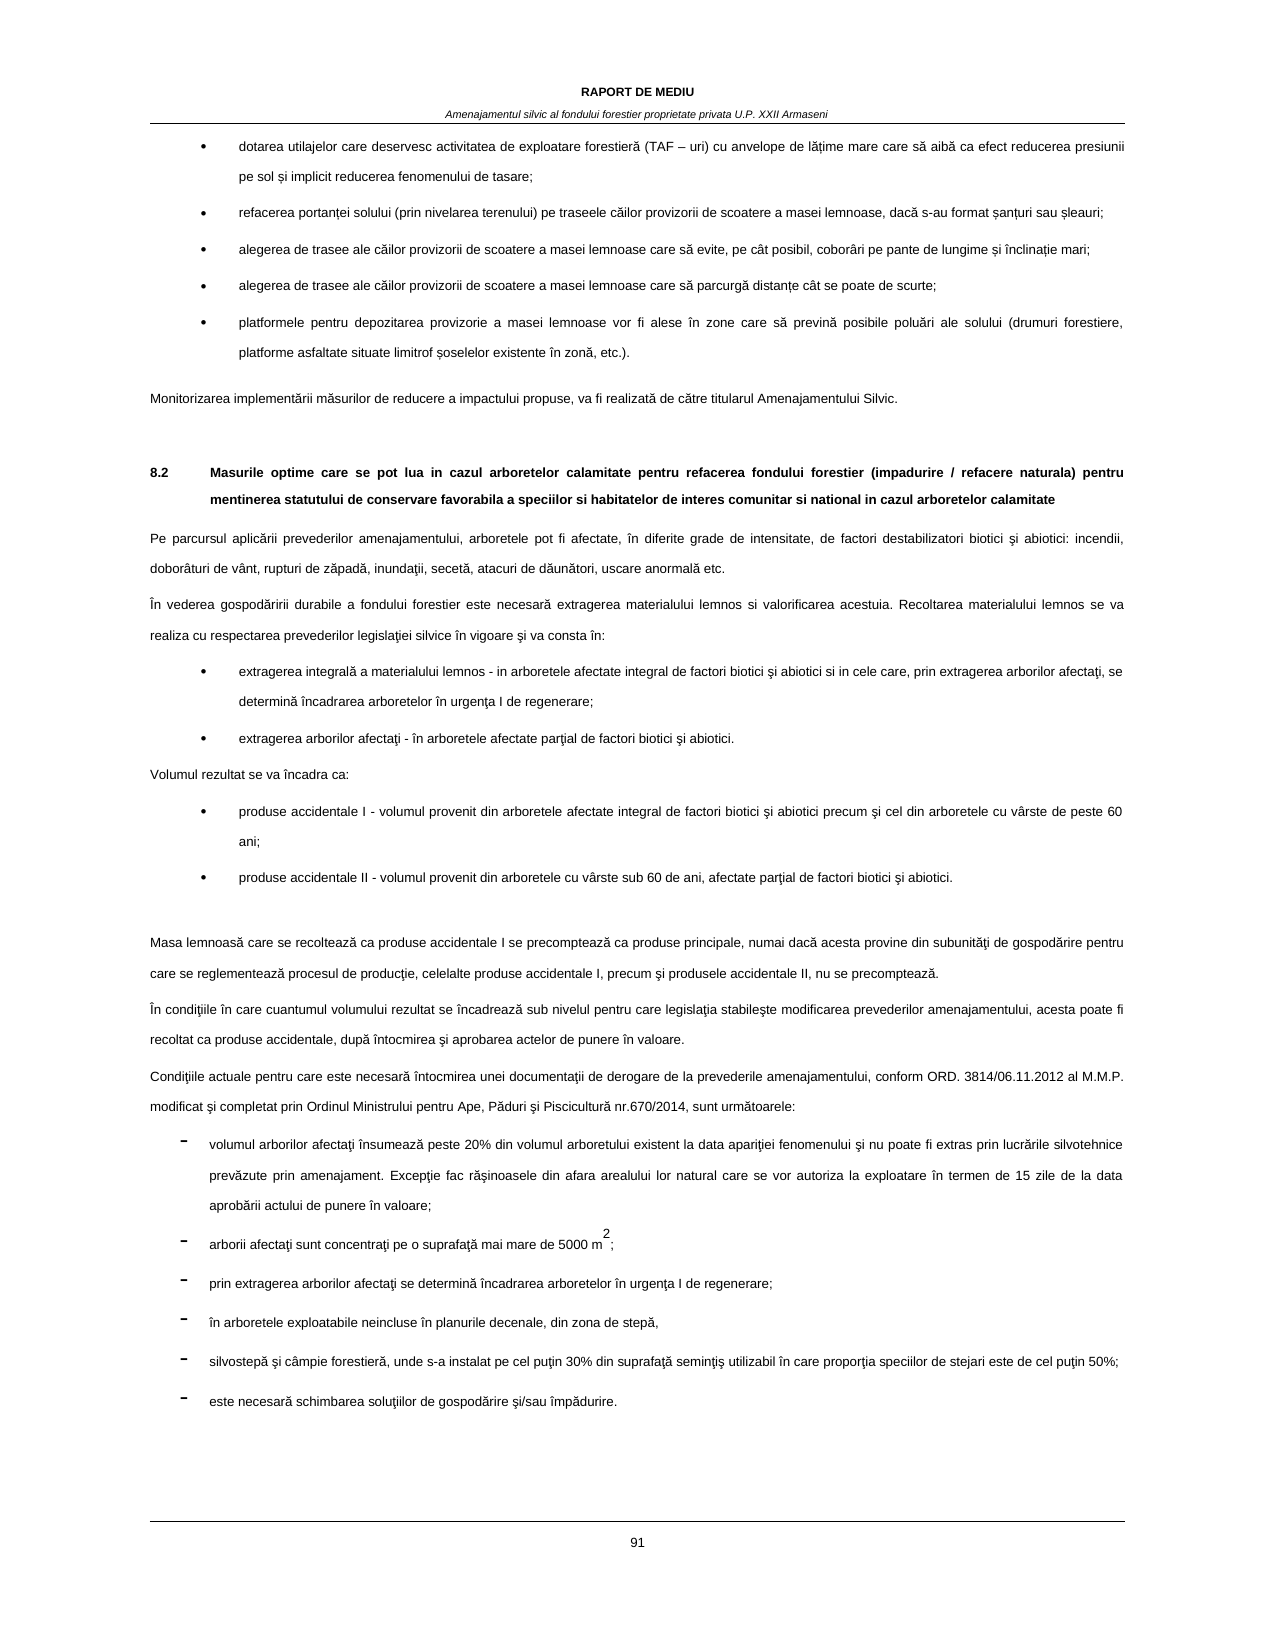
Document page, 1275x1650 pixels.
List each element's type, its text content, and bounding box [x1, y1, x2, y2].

list dotarea utilajelor care deservesc activitatea de exploatare forestieră (TAF – uri) cu anvelope de lățime mare care să aibă ca efect reducerea presiunii pe sol și implicit reducerea fenomenului de tasare; [201, 128, 1125, 184]
text În vederea gospodăririi durabile a fondului forestier este necesară extragerea materialului lemnos si valorificarea acestuia. Recoltarea materialului lemnos se va realiza cu respectarea prevederilor legislaţiei silvice în vigoare şi va consta în: [150, 586, 1125, 643]
text Masa lemnoasă care se recoltează ca produse accidentale I se precomptează ca produse principale, numai dacă acesta provine din subunităţi de gospodărire pentru care se reglementează procesul de producţie, celelalte produse accidentale I, precum şi produsele accidentale II, nu se precomptează. [150, 924, 1125, 981]
list volumul arborilor afectaţi însumează peste 20% din volumul arboretului existent la data apariţiei fenomenului şi nu poate fi extras prin lucrările silvotehnice prevăzute prin amenajament. Excepţie fac răşinoasele din afara arealului lor natural care se vor autoriza la exploatare în termen de 15 zile de la data aprobării actului de punere în valoare; [179, 1124, 1125, 1214]
list platformele pentru depozitarea provizorie a masei lemnoase vor fi alese în zone care să prevină posibile poluări ale solului (drumuri forestiere, platforme asfaltate situate limitrof șoselelor existente în zonă, etc.). [201, 304, 1125, 360]
text Monitorizarea implementării măsurilor de reducere a impactului propuse, va fi realizată de către titularul Amenajamentului Silvic. [150, 381, 1125, 407]
list silvostepă şi câmpie forestieră, unde s-a instalat pe cel puţin 30% din suprafaţă seminţiş utilizabil în care proporţia speciilor de stejari este de cel puţin 50%; [179, 1342, 1125, 1370]
list refacerea portanței solului (prin nivelarea terenului) pe traseele căilor provizorii de scoatere a masei lemnoase, dacă s-au format șanțuri sau șleauri; [201, 194, 1125, 221]
list alegerea de trasee ale căilor provizorii de scoatere a masei lemnoase care să evite, pe cât posibil, coborâri pe pante de lungime și înclinație mari; [201, 231, 1125, 257]
list extragerea arborilor afectaţi - în arboretele afectate parţial de factori biotici şi abiotici. [201, 720, 1125, 746]
list produse accidentale I - volumul provenit din arboretele afectate integral de factori biotici şi abiotici precum şi cel din arboretele cu vârste de peste 60 ani; [201, 793, 1125, 849]
list arborii afectaţi sunt concentraţi pe o suprafaţă mai mare de 5000 m2; [179, 1224, 1125, 1253]
text Pe parcursul aplicării prevederilor amenajamentului, arboretele pot fi afectate, în diferite grade de intensitate, de factori destabilizatori biotici şi abiotici: incendii, doborâturi de vânt, rupturi de zăpadă, inundaţii, secetă, atacuri de dăunători, uscare anormală etc. [150, 520, 1125, 576]
list este necesară schimbarea soluţiilor de gospodărire şi/sau împădurire. [179, 1381, 1125, 1410]
list în arboretele exploatabile neincluse în planurile decenale, din zona de stepă, [179, 1302, 1125, 1331]
list extragerea integrală a materialului lemnos - in arboretele afectate integral de factori biotici şi abiotici si in cele care, prin extragerea arborilor afectaţi, se determină încadrarea arboretelor în urgenţa I de regenerare; [201, 653, 1125, 710]
list alegerea de trasee ale căilor provizorii de scoatere a masei lemnoase care să parcurgă distanțe cât se poate de scurte; [201, 267, 1125, 294]
text Volumul rezultat se va încadra ca: [150, 756, 1125, 783]
subtitle Masurile optime care se pot lua in cazul arboretelor calamitate pentru refacerea fondului forestier (impadurire / refacere naturala) pentru mentinerea statutului de conservare favorabila a speciilor si habitatelor de interes comunitar si national in cazul arboretelor calamitate [150, 454, 1125, 507]
text În condiţiile în care cuantumul volumului rezultat se încadrează sub nivelul pentru care legislaţia stabileşte modificarea prevederilor amenajamentului, acesta poate fi recoltat ca produse accidentale, după întocmirea şi aprobarea actelor de punere în valoare. [150, 991, 1125, 1048]
list produse accidentale II - volumul provenit din arboretele cu vârste sub 60 de ani, afectate parţial de factori biotici şi abiotici. [201, 859, 1125, 886]
list prin extragerea arborilor afectaţi se determină încadrarea arboretelor în urgenţa I de regenerare; [179, 1263, 1125, 1292]
text Condiţiile actuale pentru care este necesară întocmirea unei documentaţii de derogare de la prevederile amenajamentului, conform ORD. 3814/06.11.2012 al M.M.P. modificat şi completat prin Ordinul Ministrului pentru Ape, Păduri şi Piscicultură nr.670/2014, sunt următoarele: [150, 1058, 1125, 1114]
